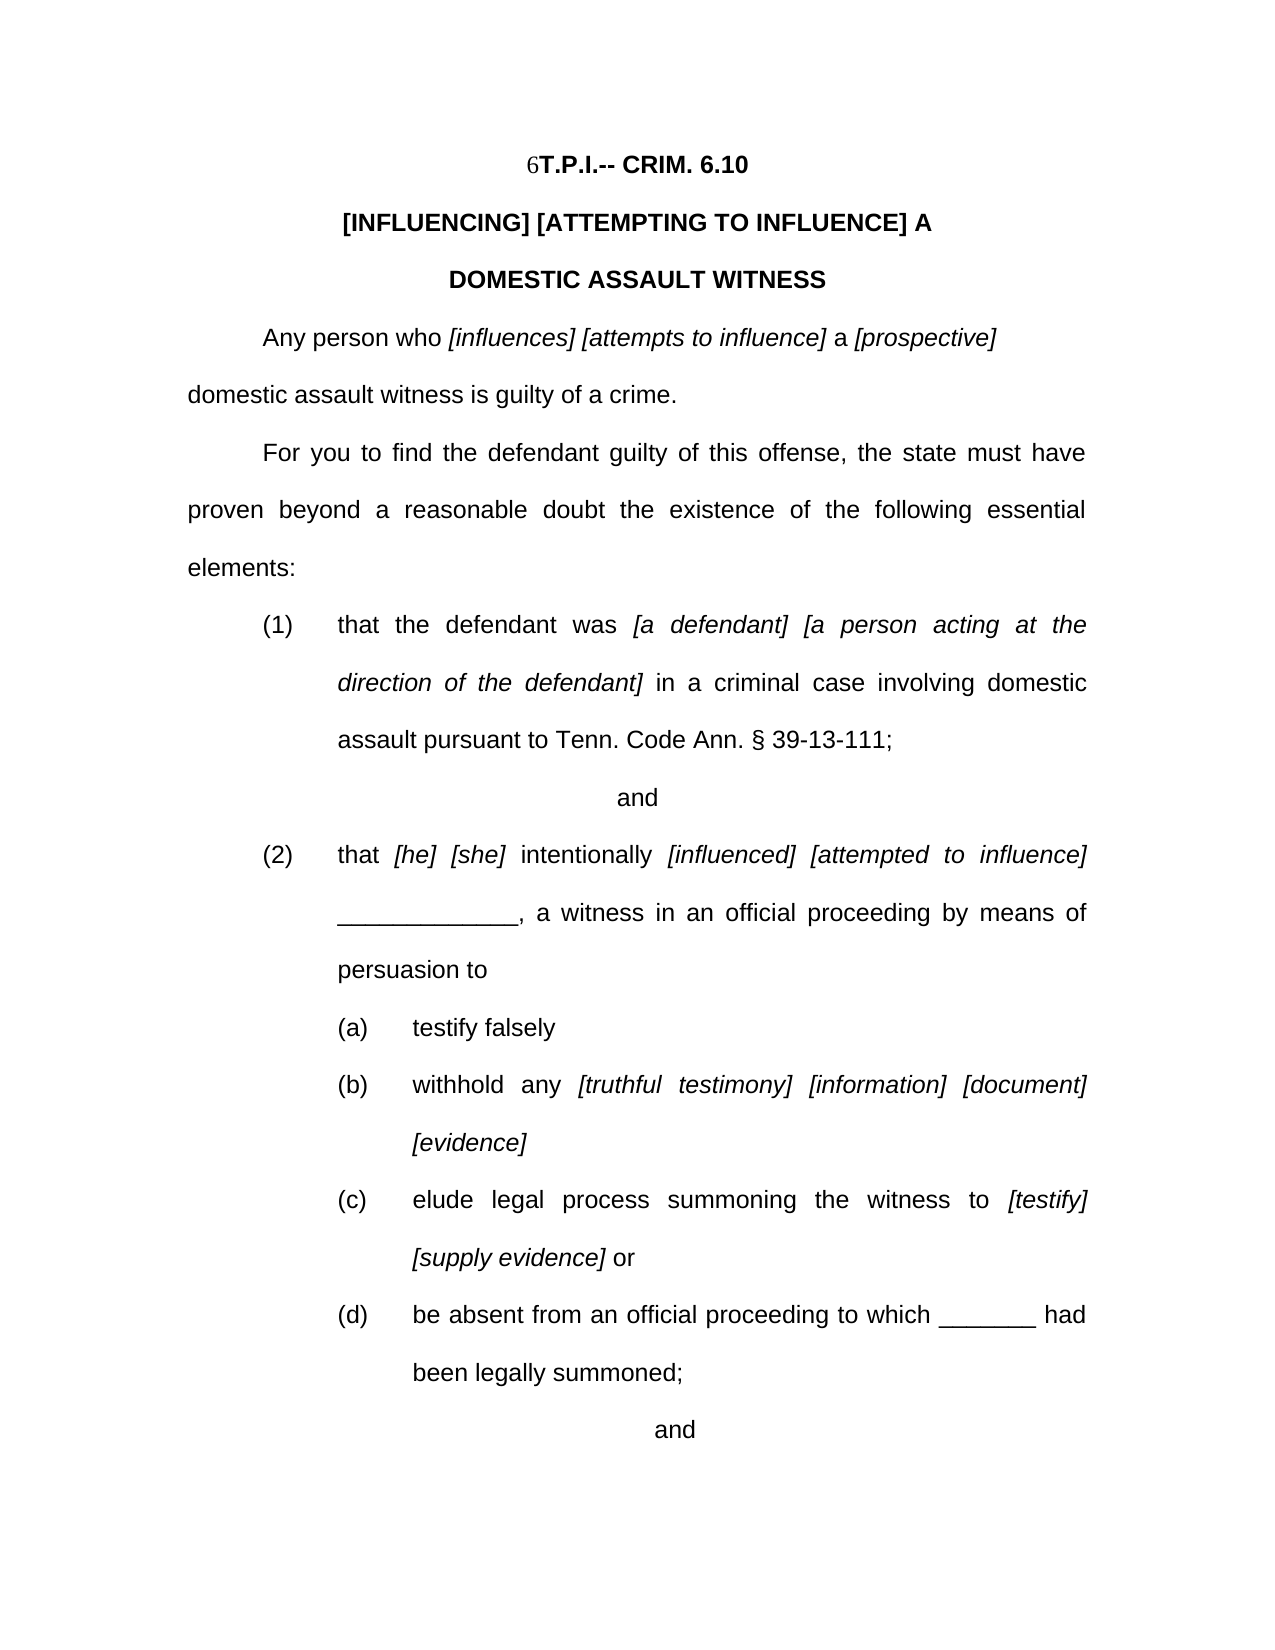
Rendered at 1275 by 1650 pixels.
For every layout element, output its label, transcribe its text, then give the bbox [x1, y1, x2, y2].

text (b) withhold any [truthful testimony] [information] [document] [evidence] [262, 1070, 1087, 1156]
text DOMESTIC ASSAULT WITNESS [187, 265, 1087, 294]
text Any person who [influences] [attempts to influence] a [prospective] domestic assault witness is guilty of a crime. [187, 323, 1087, 409]
text and [187, 783, 1087, 811]
text (a) testify falsely [262, 1013, 1087, 1041]
text and [262, 1415, 1087, 1444]
text (1) that the defendant was [a defendant] [a person acting at the direction of the defendant] in a criminal case involving domestic assault pursuant to Tenn. Code Ann. § 39-13-111; [262, 610, 1087, 754]
text (2) that [he] [she] intentionally [influenced] [attempted to influence] _____________, a witness in an official proceeding by means of persuasion to [262, 840, 1087, 984]
text T.P.I.-- CRIM. 6.10 [187, 150, 1087, 179]
text (c) elude legal process summoning the witness to [testify] [supply evidence] or [262, 1185, 1087, 1271]
text (d) be absent from an official proceeding to which _______ had been legally summoned; [262, 1300, 1087, 1386]
text For you to find the defendant guilty of this offense, the state must have proven beyond a reasonable doubt the existence of the following essential elements: [187, 438, 1087, 581]
text [INFLUENCING] [ATTEMPTING TO INFLUENCE] A [187, 208, 1087, 236]
